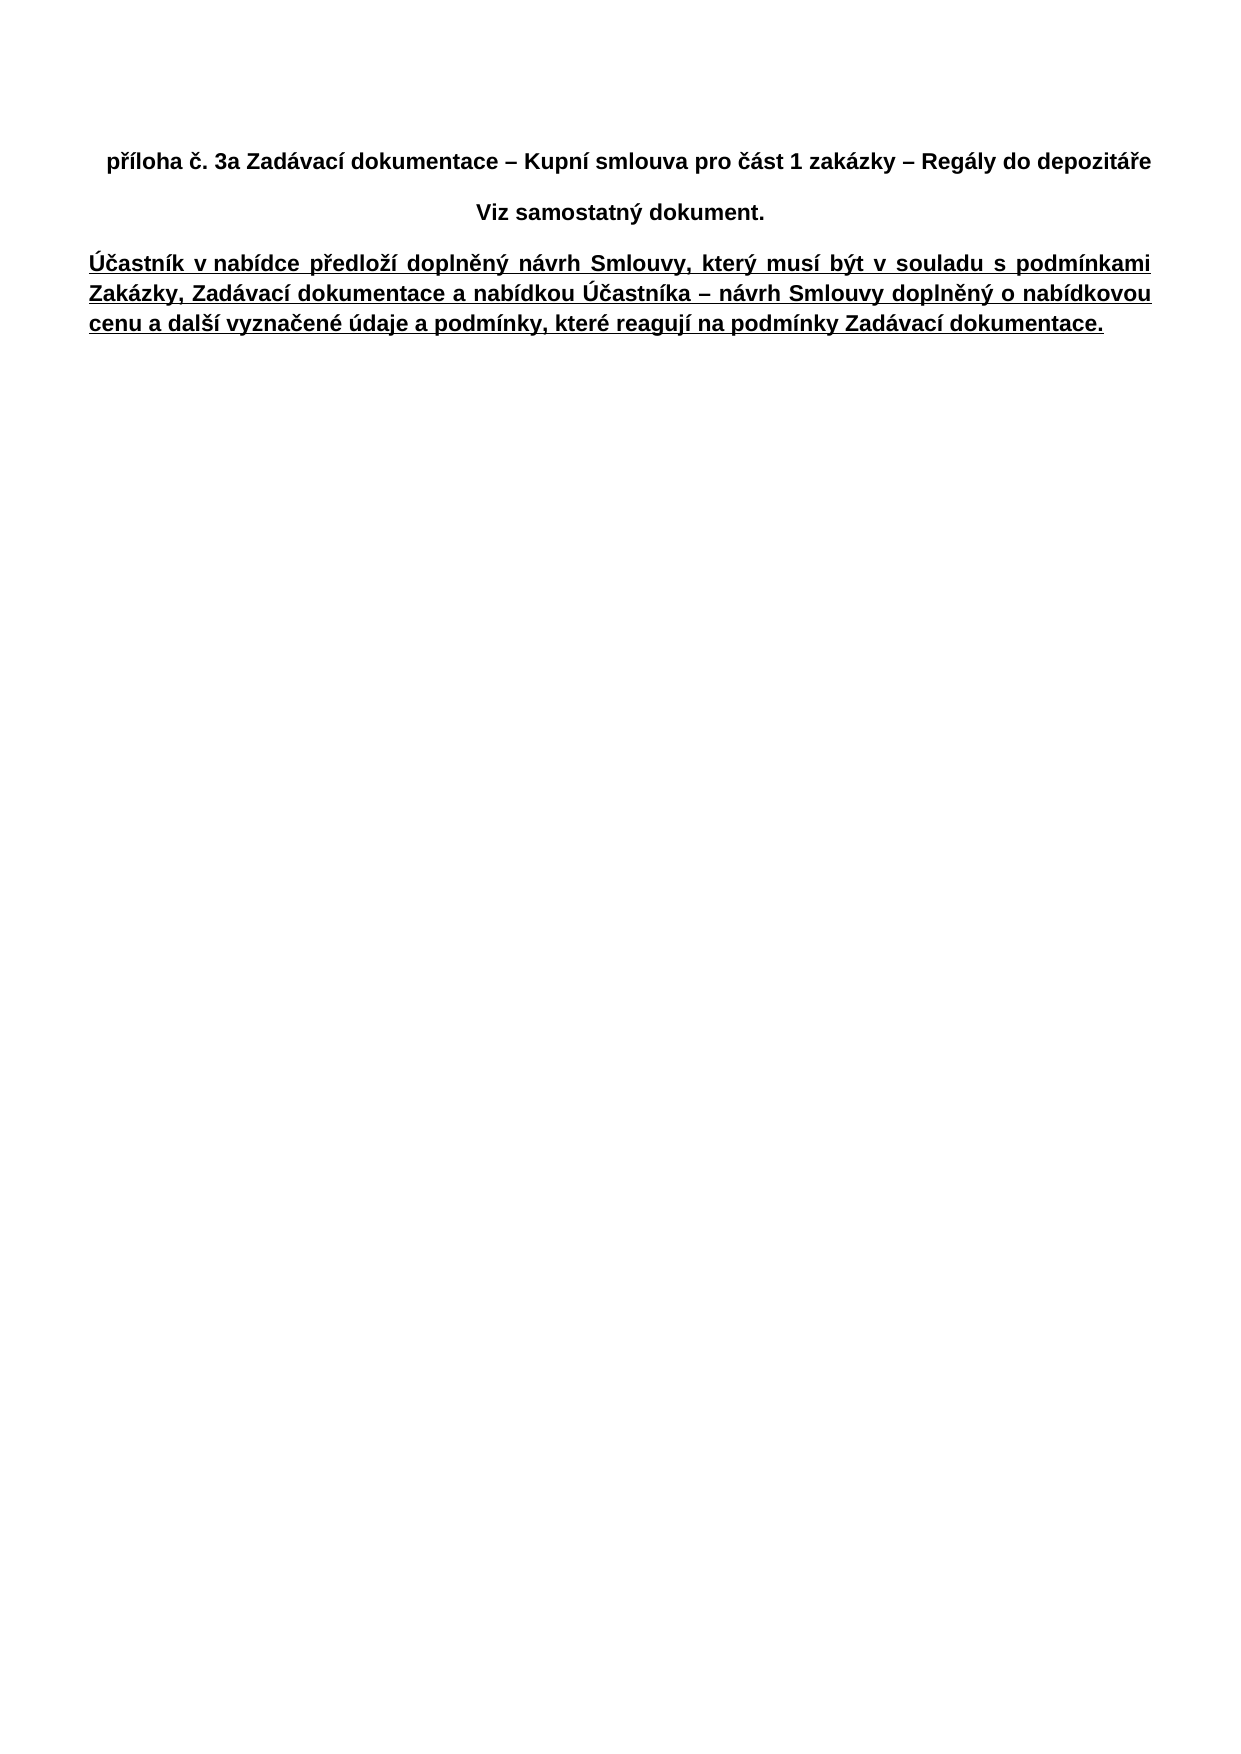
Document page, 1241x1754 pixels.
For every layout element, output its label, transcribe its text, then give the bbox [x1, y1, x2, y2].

text příloha č. 3a Zadávací dokumentace – Kupní smlouva pro část 1 zakázky – Regály do depozitáře [89, 148, 1152, 174]
text Účastník v nabídce předloží doplněný návrh Smlouvy, který musí být v souladu s podmínkami Zakázky, Zadávací dokumentace a nabídkou Účastníka – návrh Smlouvy doplněný o nabídkovou cenu a další vyznačené údaje a podmínky, které reagují na podmínky Zadávací dokumentace. [89, 304, 1152, 336]
text Viz samostatný dokument. [89, 199, 1152, 225]
text Účastník v nabídce předloží doplněný návrh Smlouvy, který musí být v souladu s podmínkami Zakázky, Zadávací dokumentace a nabídkou Účastníka – návrh Smlouvy doplněný o nabídkovou cenu a další vyznačené údaje a podmínky, které reagují na podmínky Zadávací dokumentace. [89, 250, 1152, 303]
